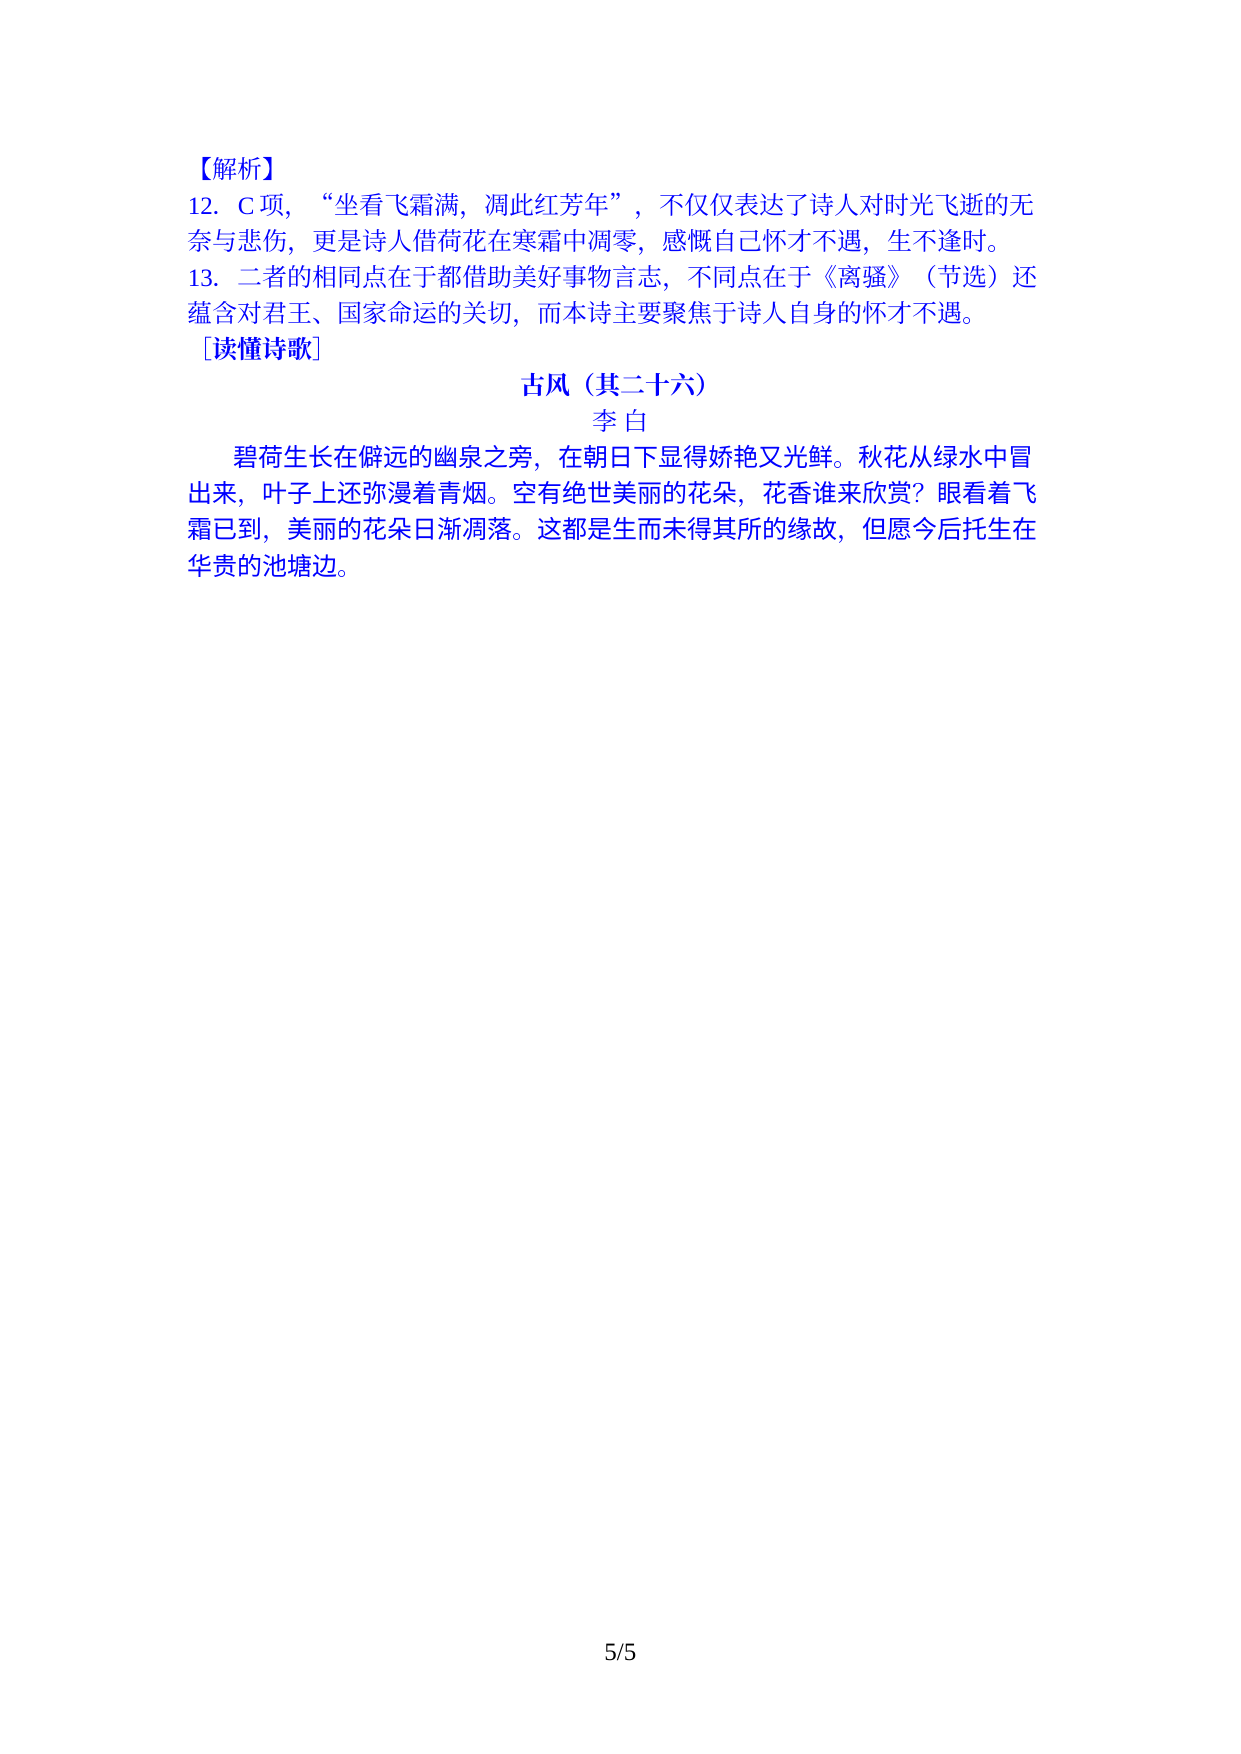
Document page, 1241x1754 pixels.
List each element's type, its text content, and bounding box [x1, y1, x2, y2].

text 碧荷生长在僻远的幽泉之旁，在朝日下显得娇艳又光鲜。秋花从绿水中冒出来，叶子上还弥漫着青烟。空有绝世美丽的花朵，花香谁来欣赏？眼看着飞霜已到，美丽的花朵日渐凋落。这都是生而未得其所的缘故，但愿今后托生在华贵的池塘边。 [188, 437, 1052, 582]
text ［读懂诗歌］ [188, 330, 1052, 366]
text 13．二者的相同点在于都借助美好事物言志，不同点在于《离骚》（节选）还蕴含对君王、国家命运的关切，而本诗主要聚焦于诗人自身的怀才不遇。 [188, 258, 1052, 330]
text 古风（其二十六） [188, 366, 1052, 402]
text 【解析】 [188, 150, 1052, 186]
text 李 白 [188, 402, 1052, 437]
text 12．C项，“坐看飞霜满，凋此红芳年”，不仅仅表达了诗人对时光飞逝的无奈与悲伤，更是诗人借荷花在寒霜中凋零，感慨自己怀才不遇，生不逢时。 [188, 186, 1052, 258]
